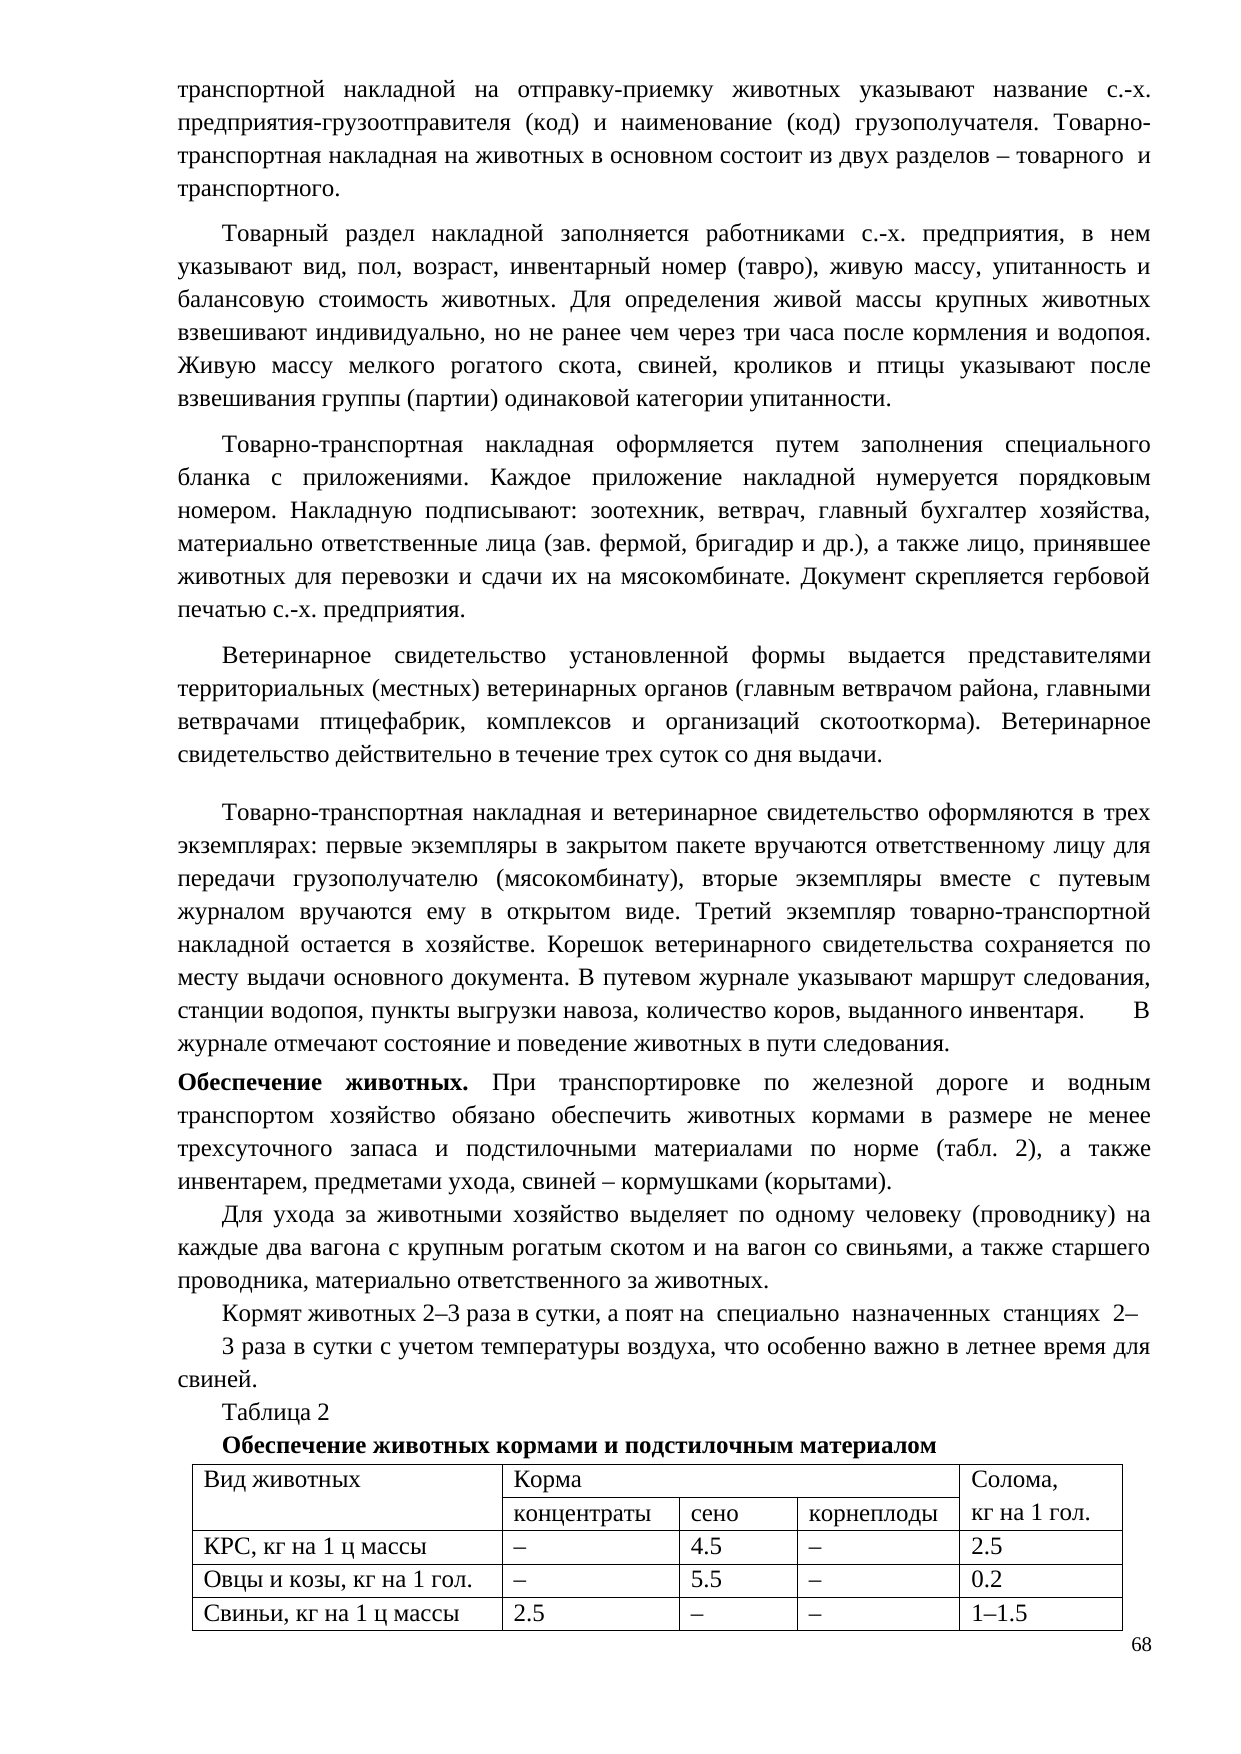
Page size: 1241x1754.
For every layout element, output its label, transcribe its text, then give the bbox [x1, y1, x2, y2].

text Кормят животных 2–3 раза в сутки, а поят на специально назначенных станциях 2– [177, 1298, 1152, 1327]
table_cell – [798, 1531, 959, 1563]
subtitle Товарно-транспортная накладная и ветеринарное свидетельство оформляются в трех экземплярах: первые экземпляры в закрытом пакете вручаются ответственному лицу для передачи грузополучателю (мясокомбинату), вторые экземпляры вместе с путевым журналом вручаются ему в открытом виде. Третий экземпляр товарно-транспортной накладной остается в хозяйстве. Корешок ветеринарного свидетельства сохраняется по месту выдачи основного документа. В путевом журнале указывают маршрут следования, станции водопоя, пункты выгрузки навоза, количество коров, выданного инвентаря. В журнале отмечают состояние и поведение животных в пути следования. [177, 797, 1152, 1057]
table_cell КРС, кг на 1 ц массы [193, 1531, 502, 1563]
table_cell корнеплоды [798, 1498, 959, 1530]
table_header Корма [503, 1465, 959, 1497]
text 3 раза в сутки с учетом температуры воздуха, что особенно важно в летнее время для свиней. [177, 1331, 1152, 1393]
table_cell 4.5 [680, 1531, 797, 1563]
table_cell сено [680, 1498, 797, 1530]
text Ветеринарное свидетельство установленной формы выдается представителями территориальных (местных) ветеринарных органов (главным ветврачом района, главными ветврачами птицефабрик, комплексов и организаций скотооткорма). Ветеринарное свидетельство действительно в течение трех суток со дня выдачи. [177, 640, 1152, 767]
text Обеспечение животных. При транспортировке по железной дороге и водным транспортом хозяйство обязано обеспечить животных кормами в размере не менее трехсуточного запаса и подстилочными материалами по норме (табл. 2), а также инвентарем, предметами ухода, свиней – кормушками (корытами). [177, 1067, 1152, 1195]
table_cell концентраты [503, 1498, 679, 1530]
text Товарно-транспортная накладная оформляется путем заполнения специального бланка с приложениями. Каждое приложение накладной нумеруется порядковым номером. Накладную подписывают: зоотехник, ветврач, главный бухгалтер хозяйства, материально ответственные лица (зав. фермой, бригадир и др.), а также лицо, принявшее животных для перевозки и сдачи их на мясокомбинате. Документ скрепляется гербовой печатью с.-х. предприятия. [177, 429, 1152, 623]
table_cell 2.5 [960, 1531, 1122, 1563]
table_cell – [680, 1598, 797, 1630]
table_cell – [798, 1565, 959, 1597]
table_cell 5.5 [680, 1565, 797, 1597]
table_header Вид животных [193, 1465, 502, 1530]
text Для ухода за животными хозяйство выделяет по одному человеку (проводнику) на каждые два вагона с крупным рогатым скотом и на вагон со свиньями, а также старшего проводника, материально ответственного за животных. [177, 1199, 1152, 1294]
table_cell 0.2 [960, 1565, 1122, 1597]
text Таблица 2 [177, 1397, 1152, 1426]
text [177, 74, 1152, 202]
table_cell – [503, 1565, 679, 1597]
table_cell – [503, 1531, 679, 1563]
table_cell Свиньи, кг на 1 ц массы [193, 1598, 502, 1630]
table_cell Овцы и козы, кг на 1 гол. [193, 1565, 502, 1597]
text Обеспечение животных кормами и подстилочным материалом [177, 1430, 1152, 1459]
text Товарный раздел накладной заполняется работниками с.-х. предприятия, в нем указывают вид, пол, возраст, инвентарный номер (тавро), живую массу, упитанность и балансовую стоимость животных. Для определения живой массы крупных животных взвешивают индивидуально, но не ранее чем через три часа после кормления и водопоя. Живую массу мелкого рогатого скота, свиней, кроликов и птицы указывают после взвешивания группы (партии) одинаковой категории упитанности. [177, 218, 1152, 412]
table_cell – [798, 1598, 959, 1630]
table_cell 1–1.5 [960, 1598, 1122, 1630]
table_cell 2.5 [503, 1598, 679, 1630]
table_header Солома, кг на 1 гол. [960, 1465, 1122, 1530]
